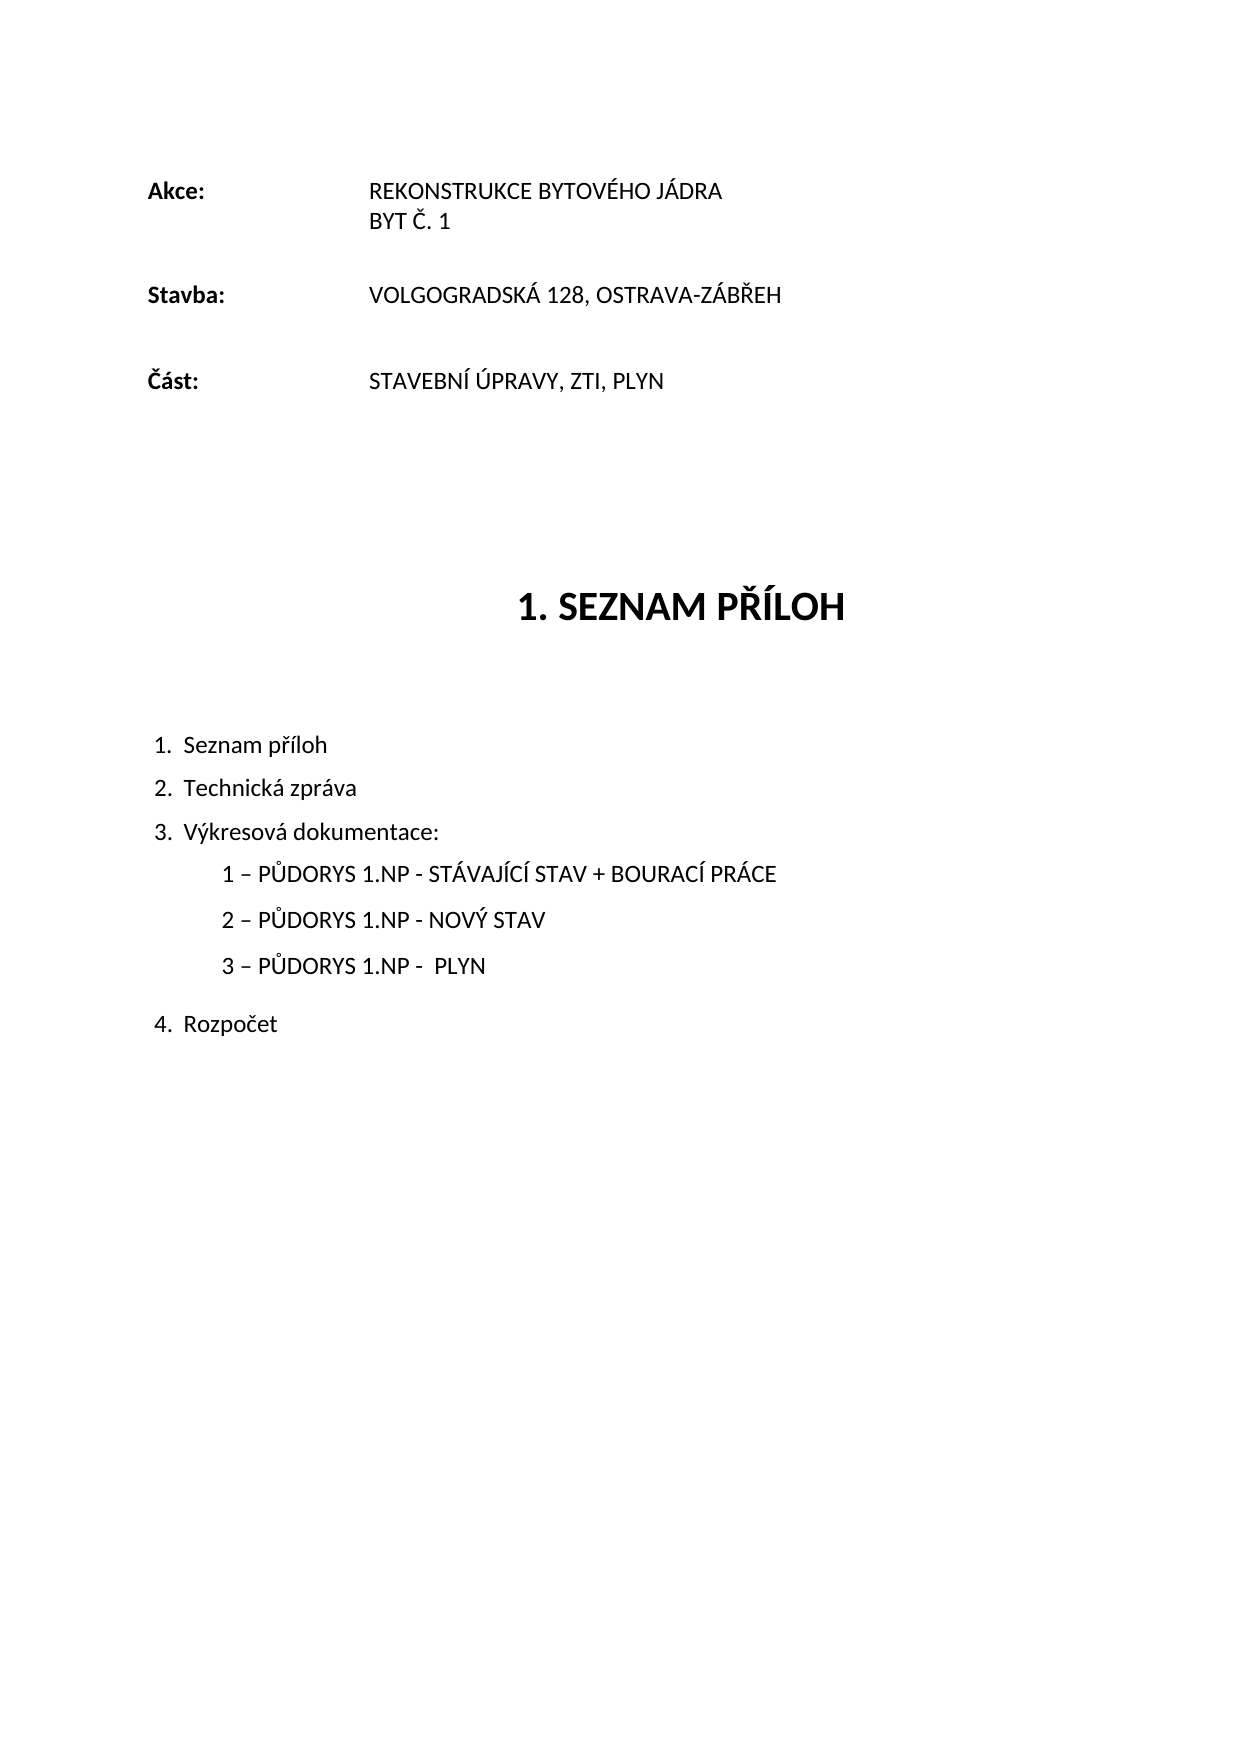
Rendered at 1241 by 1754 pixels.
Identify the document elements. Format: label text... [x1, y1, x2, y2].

text Akce: REKONSTRUKCE BYTOVÉHO JÁDRA [148, 175, 1107, 206]
text 3 – PŮDORYS 1.NP - PLYN [148, 950, 1107, 981]
text 1. SEZNAM PŘÍLOH [441, 580, 1107, 631]
text 2 – PŮDORYS 1.NP - NOVÝ STAV [148, 904, 1107, 935]
list Výkresová dokumentace: [154, 816, 1107, 846]
text 1. Seznam příloh [148, 729, 1107, 760]
text BYT Č. 1 [148, 206, 1107, 236]
text 1 – PŮDORYS 1.NP - STÁVAJÍCÍ STAV + BOURACÍ PRÁCE [148, 859, 1107, 889]
text Stavba: VOLGOGRADSKÁ 128, OSTRAVA-ZÁBŘEH [148, 279, 1107, 309]
list Rozpočet [154, 1008, 1107, 1039]
list Technická zpráva [154, 773, 1107, 803]
text Část: STAVEBNÍ ÚPRAVY, ZTI, PLYN [148, 365, 1107, 396]
